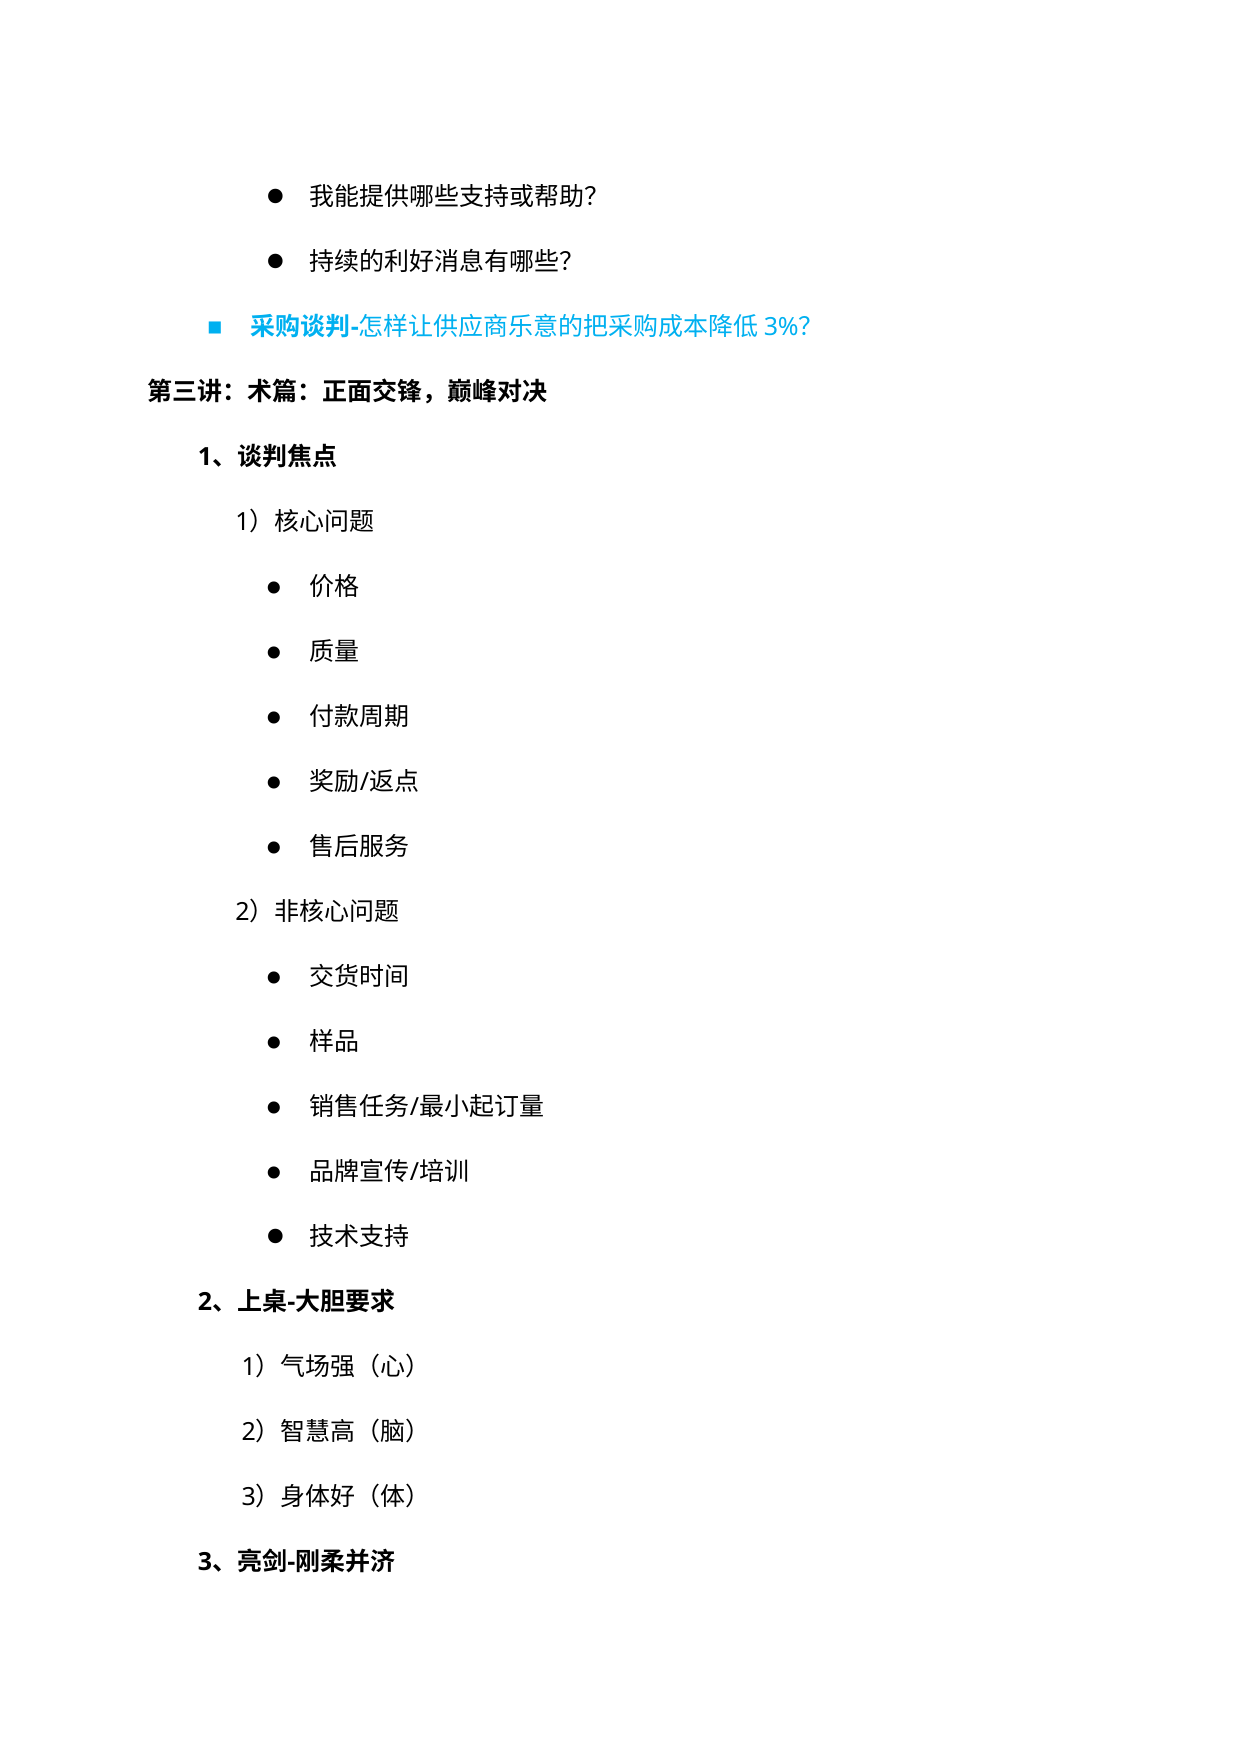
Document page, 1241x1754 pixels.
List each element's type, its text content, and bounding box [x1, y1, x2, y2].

text 1）气场强（心） [229, 1332, 1092, 1397]
list 样品 [266, 1007, 1092, 1072]
list 奖励/返点 [266, 747, 1092, 812]
list 质量 [266, 617, 1092, 682]
list 品牌宣传/培训 [266, 1137, 1092, 1202]
text 3、亮剑-刚柔并济 [148, 1527, 1092, 1592]
list 我能提供哪些支持或帮助？ [266, 162, 1091, 227]
list 售后服务 [266, 812, 1092, 877]
list 销售任务/最小起订量 [266, 1072, 1092, 1137]
list 持续的利好消息有哪些？ [266, 227, 1091, 292]
text 2、上桌-大胆要求 [148, 1267, 1092, 1332]
text 2）智慧高（脑） [229, 1397, 1092, 1462]
text 3）身体好（体） [241, 1462, 1092, 1527]
text 1、谈判焦点 [198, 422, 1092, 487]
text 第三讲：术篇：正面交锋，巅峰对决 [148, 357, 1092, 422]
list 价格 [266, 552, 1092, 617]
list 采购谈判-怎样让供应商乐意的把采购成本降低3%？ [207, 292, 1092, 357]
text 2）非核心问题 [148, 877, 1092, 942]
list 交货时间 [266, 942, 1092, 1007]
list 付款周期 [266, 682, 1092, 747]
list 技术支持 [266, 1202, 1092, 1267]
text 1）核心问题 [148, 487, 1092, 552]
